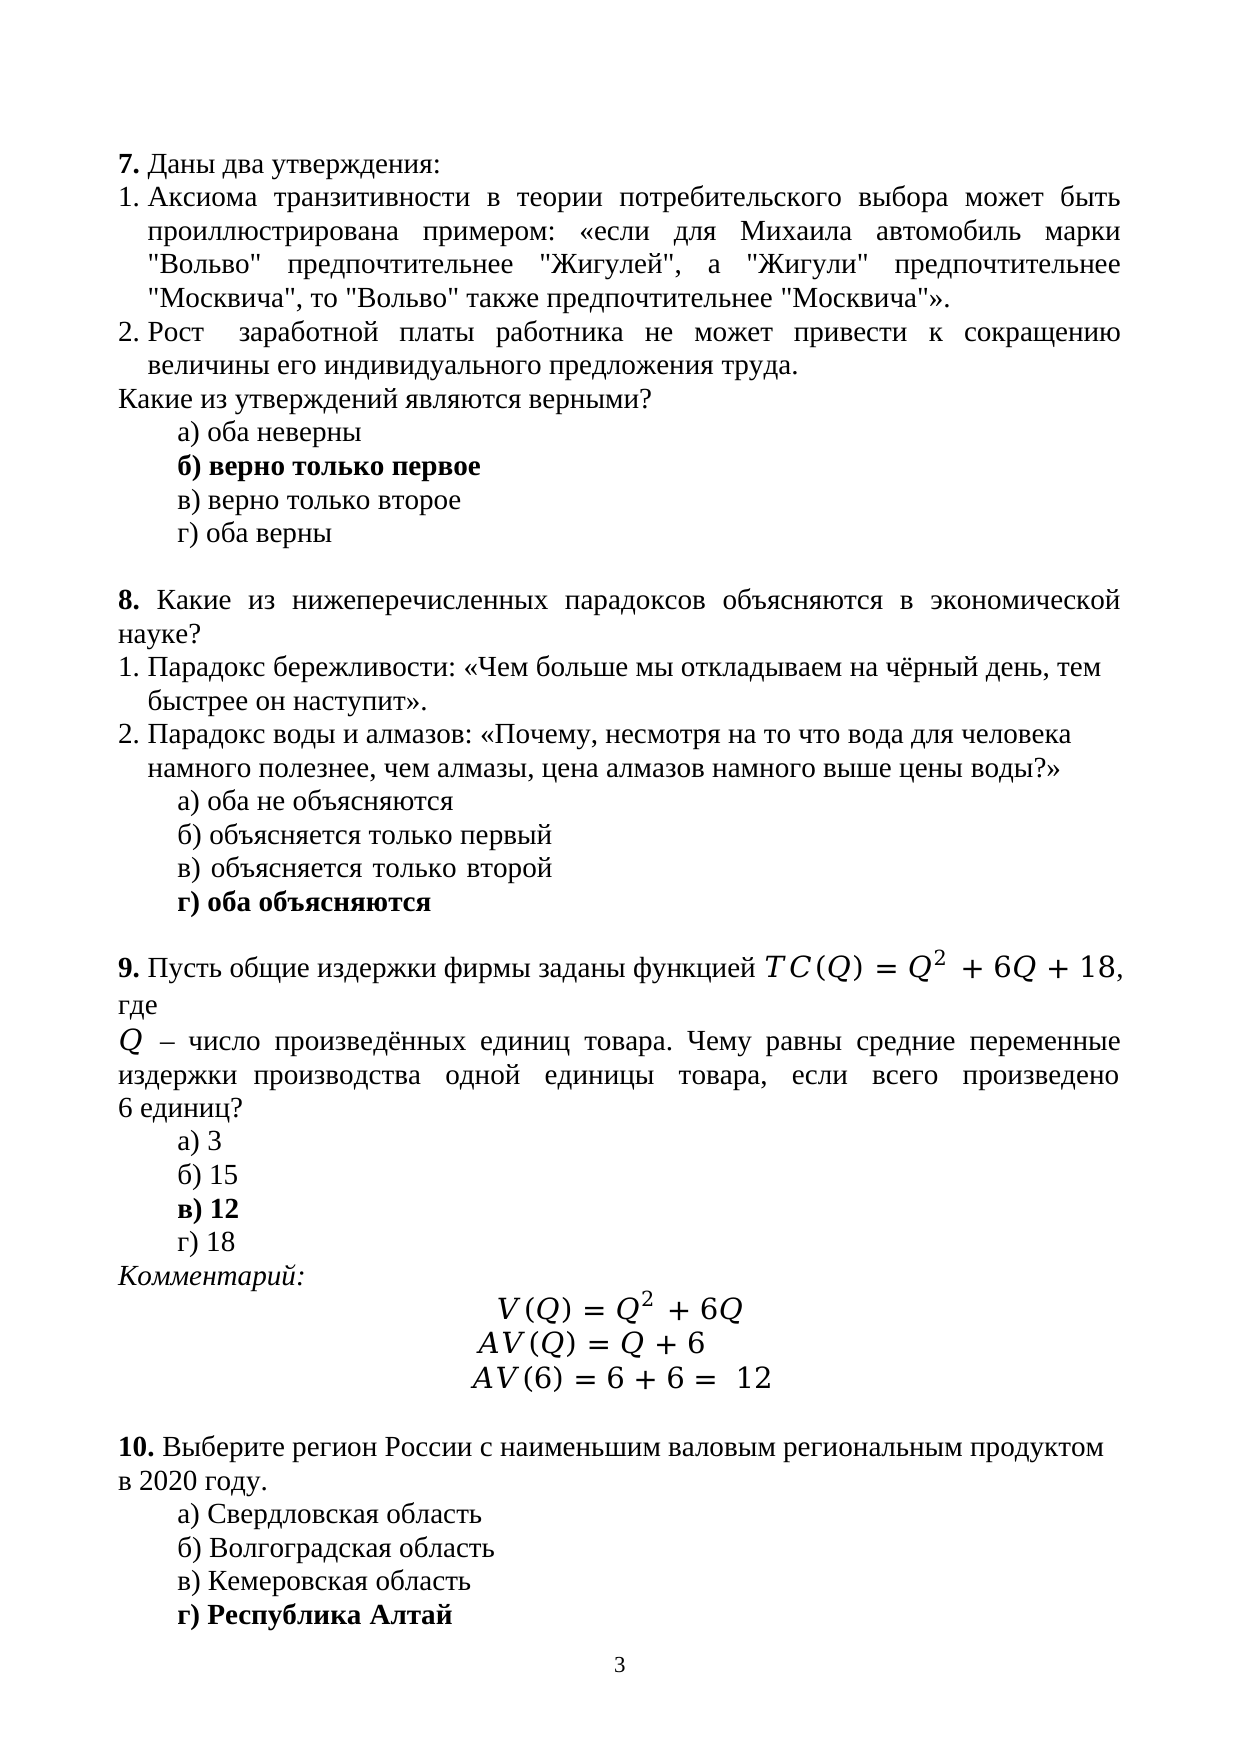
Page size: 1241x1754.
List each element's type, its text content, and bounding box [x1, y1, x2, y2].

list Даны два утверждения: [118, 146, 1134, 179]
text а) Свердловская область б) Волгоградская область в) Кемеровская область г) Республика Алтай [177, 1496, 496, 1630]
text б) объясняется только первый в) объясняется только второй г) оба объясняются [177, 817, 552, 917]
text а) оба не объясняются [177, 784, 1134, 817]
list Аксиома транзитивности в теории потребительского выбора может быть проиллюстрирована примером: «если для Михаила автомобиль марки "Вольво" предпочтительнее "Жигулей", а "Жигули" предпочтительнее "Москвича", то "Вольво" также предпочтительнее "Москвича"». [118, 179, 1122, 313]
text Комментарий: [118, 1258, 1134, 1292]
text 𝑄 – число произведённых единиц товара. Чему равны средние переменные издержки производства одной единицы товара, если всего произведено 6 единиц? [118, 1022, 1122, 1124]
text г) 18 [177, 1225, 1134, 1258]
list Рост заработной платы работника не может привести к сокращению величины его индивидуального предложения труда. [118, 314, 1122, 381]
text 8. Какие из нижеперечисленных парадоксов объясняются в экономической науке? [118, 582, 1121, 649]
list Парадокс воды и алмазов: «Почему, несмотря на то что вода для человека намного полезнее, чем алмазы, цена алмазов намного выше цены воды?» [118, 717, 1123, 784]
subtitle в) 12 [177, 1191, 1134, 1225]
text а) 3 [177, 1124, 1134, 1157]
text 𝐴𝑉(6) = 6 + 6 = 12 [285, 1361, 955, 1395]
list Пусть общие издержки фирмы заданы функцией 𝑇𝐶(𝑄) = 𝑄2 + 6𝑄 + 18, где [118, 948, 1134, 1022]
list Парадокс бережливости: «Чем больше мы откладываем на чёрный день, тем быстрее он наступит». [118, 649, 1123, 717]
text б) верно только первое в) верно только второе г) оба верны [177, 448, 482, 549]
text б) 15 [177, 1157, 1134, 1191]
text 𝑉(𝑄) = 𝑄2 + 6𝑄 [285, 1292, 955, 1326]
list Выберите регион России с наименьшим валовым региональным продуктом в 2020 году. [118, 1429, 1123, 1496]
text Какие из утверждений являются верными? а) оба неверны [118, 381, 654, 448]
text 𝐴𝑉(𝑄) = 𝑄 + 6 [224, 1326, 955, 1361]
